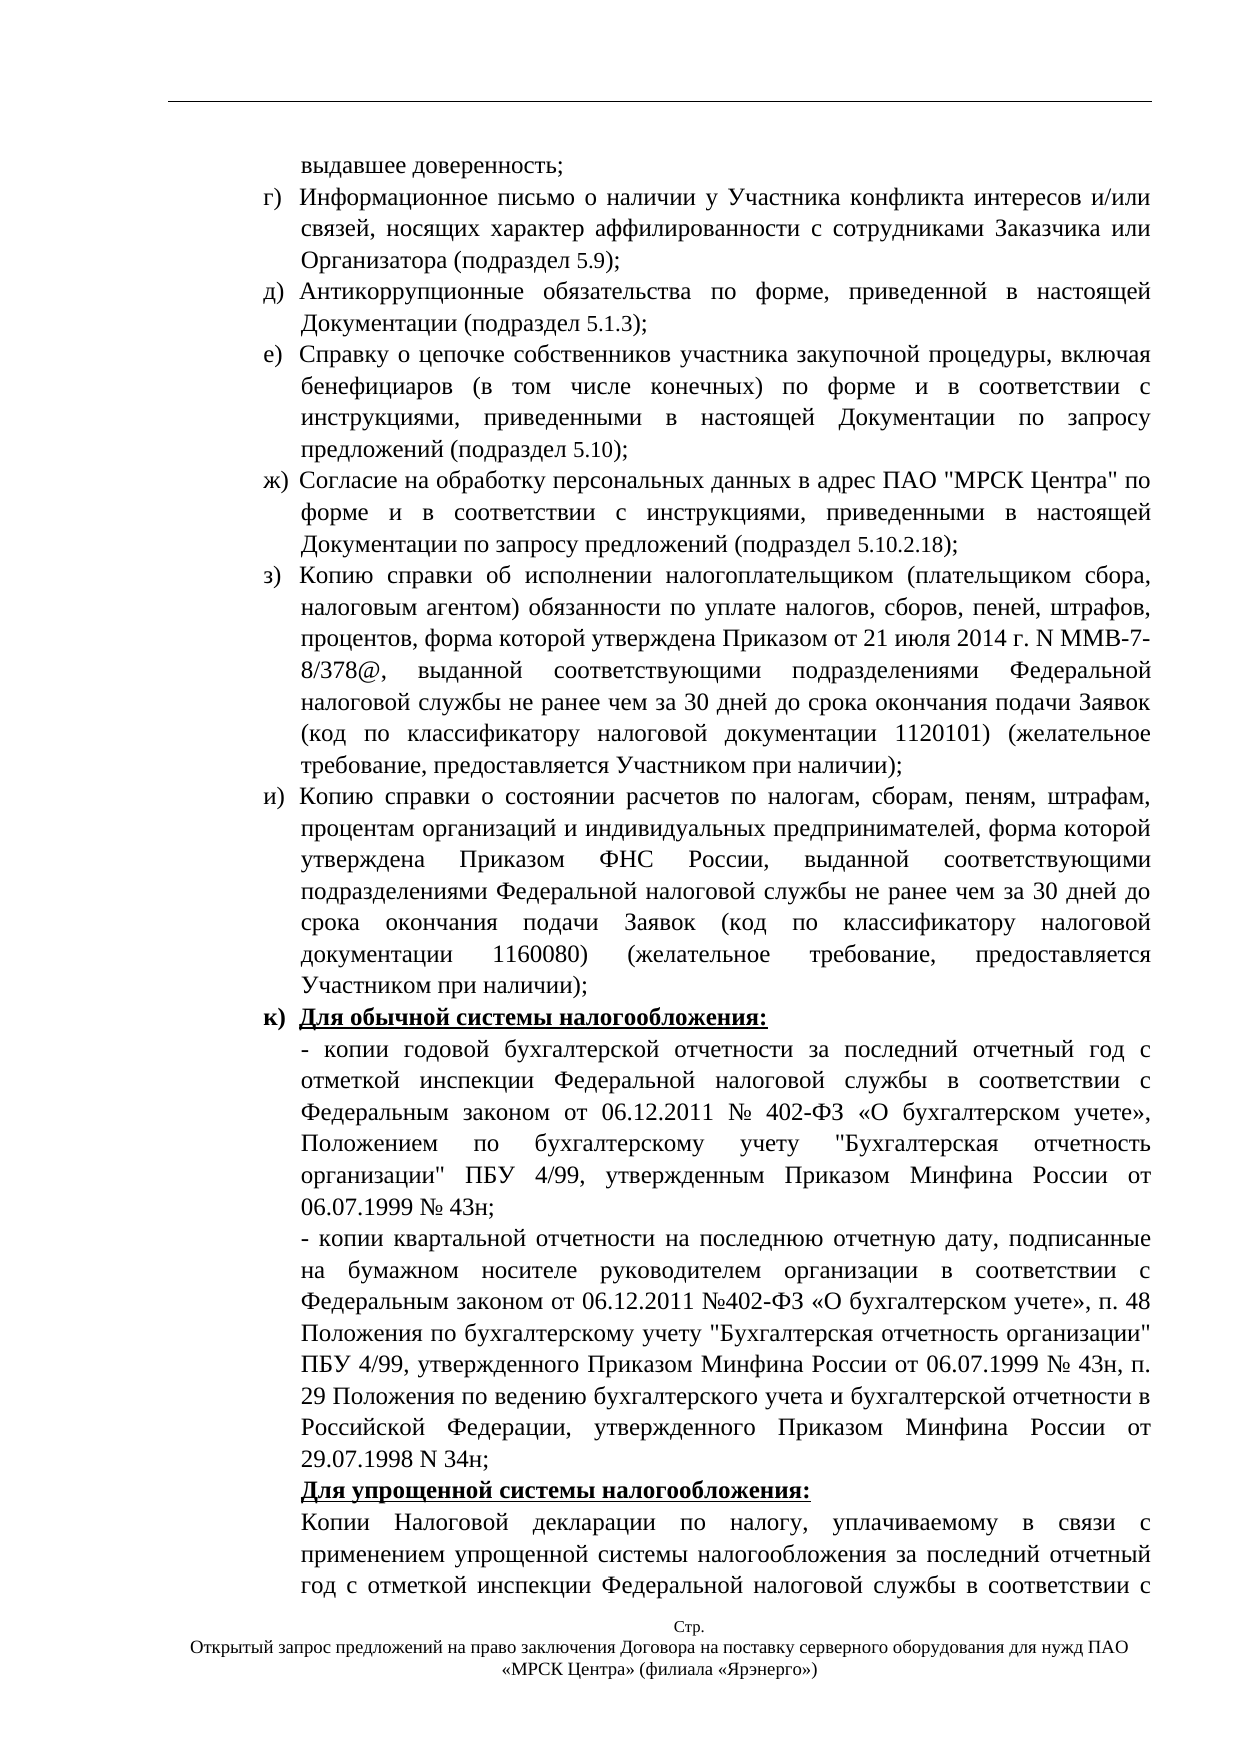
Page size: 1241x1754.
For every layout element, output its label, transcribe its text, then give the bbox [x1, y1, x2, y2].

list Информационное письмо о наличии у Участника конфликта интересов и/или связей, носящих характер аффилированности с сотрудниками Заказчика или Организатора (подраздел 5.9); [263, 182, 1152, 273]
list Согласие на обработку персональных данных в адрес ПАО "МРСК Центра" по форме и в соответствии с инструкциями, приведенными в настоящей Документации по запросу предложений (подраздел 5.11); [263, 466, 1152, 557]
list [263, 150, 1152, 179]
list Для обычной системы налогообложения: [263, 1002, 1152, 1031]
list Копию справки о состоянии расчетов по налогам, сборам, пеням, штрафам, процентам организаций и индивидуальных предпринимателей, форма которой утверждена Приказом ФНС России, выданной соответствующими подразделениями Федеральной налоговой службы не ранее чем за 30 дней до срока окончания подачи Заявок (код по классификатору налоговой документации 1160080) (желательное требование, предоставляется Участником при наличии); [263, 781, 1152, 999]
list Антикоррупционные обязательства по форме, приведенной в настоящей Документации (подраздел 5.1.3); [263, 276, 1152, 337]
text - копии годовой бухгалтерской отчетности за последний отчетный год с отметкой инспекции Федеральной налоговой службы в соответствии с Федеральным законом от 06.12.2011 № 402-ФЗ «О бухгалтерском учете», Положением по бухгалтерскому учету "Бухгалтерская отчетность организации" ПБУ 4/99, утвержденным Приказом Минфина России от 06.07.1999 № 43н; [301, 1034, 1152, 1220]
list Копию справки об исполнении налогоплательщиком (плательщиком сбора, налоговым агентом) обязанности по уплате налогов, сборов, пеней, штрафов, процентов, форма которой утверждена Приказом от 21 июля 2014 г. N ММВ-7-8/378@, выданной соответствующими подразделениями Федеральной налоговой службы не ранее чем за 30 дней до срока окончания подачи Заявок (код по классификатору налоговой документации 1120101) (желательное требование, предоставляется Участником при наличии); [263, 560, 1152, 778]
text - копии квартальной отчетности на последнюю отчетную дату, подписанные на бумажном носителе руководителем организации в соответствии с Федеральным законом от 06.12.2011 №402-ФЗ «О бухгалтерском учете», п. 48 Положения по бухгалтерскому учету "Бухгалтерская отчетность организации" ПБУ 4/99, утвержденного Приказом Минфина России от 06.07.1999 № 43н, п. 29 Положения по ведению бухгалтерского учета и бухгалтерской отчетности в Российской Федерации, утвержденного Приказом Минфина России от 29.07.1998 N 34н; [301, 1223, 1152, 1473]
text Для упрощенной системы налогообложения: [301, 1476, 1152, 1504]
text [301, 1507, 1152, 1599]
list Справку о цепочке собственников участника закупочной процедуры, включая бенефициаров (в том числе конечных) по форме и в соответствии с инструкциями, приведенными в настоящей Документации по запросу предложений (подраздел 5.10); [263, 339, 1152, 463]
